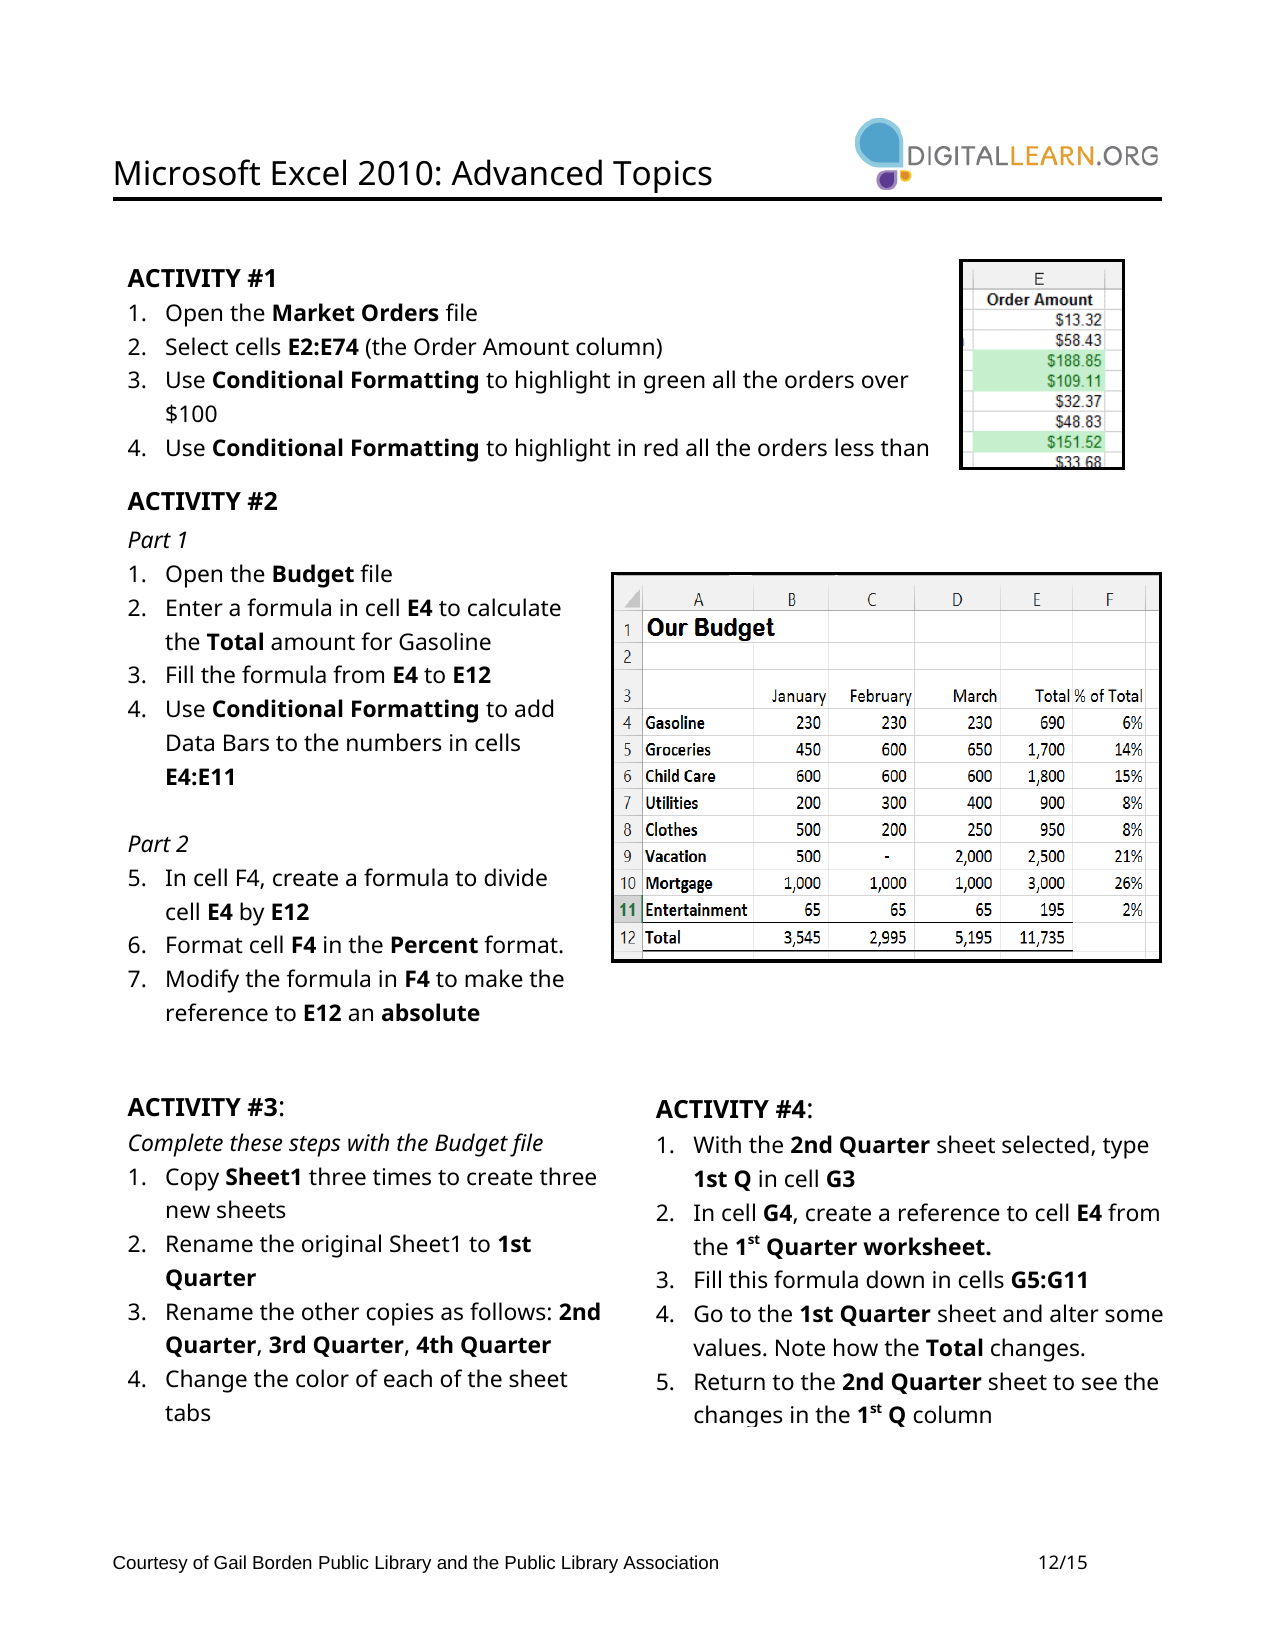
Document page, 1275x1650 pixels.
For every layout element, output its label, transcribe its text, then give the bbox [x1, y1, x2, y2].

picture [855, 118, 1158, 190]
text Microsoft Excel 2010: Advanced Topics [112, 150, 1162, 201]
picture [963, 262, 1122, 467]
picture [614, 575, 1159, 959]
